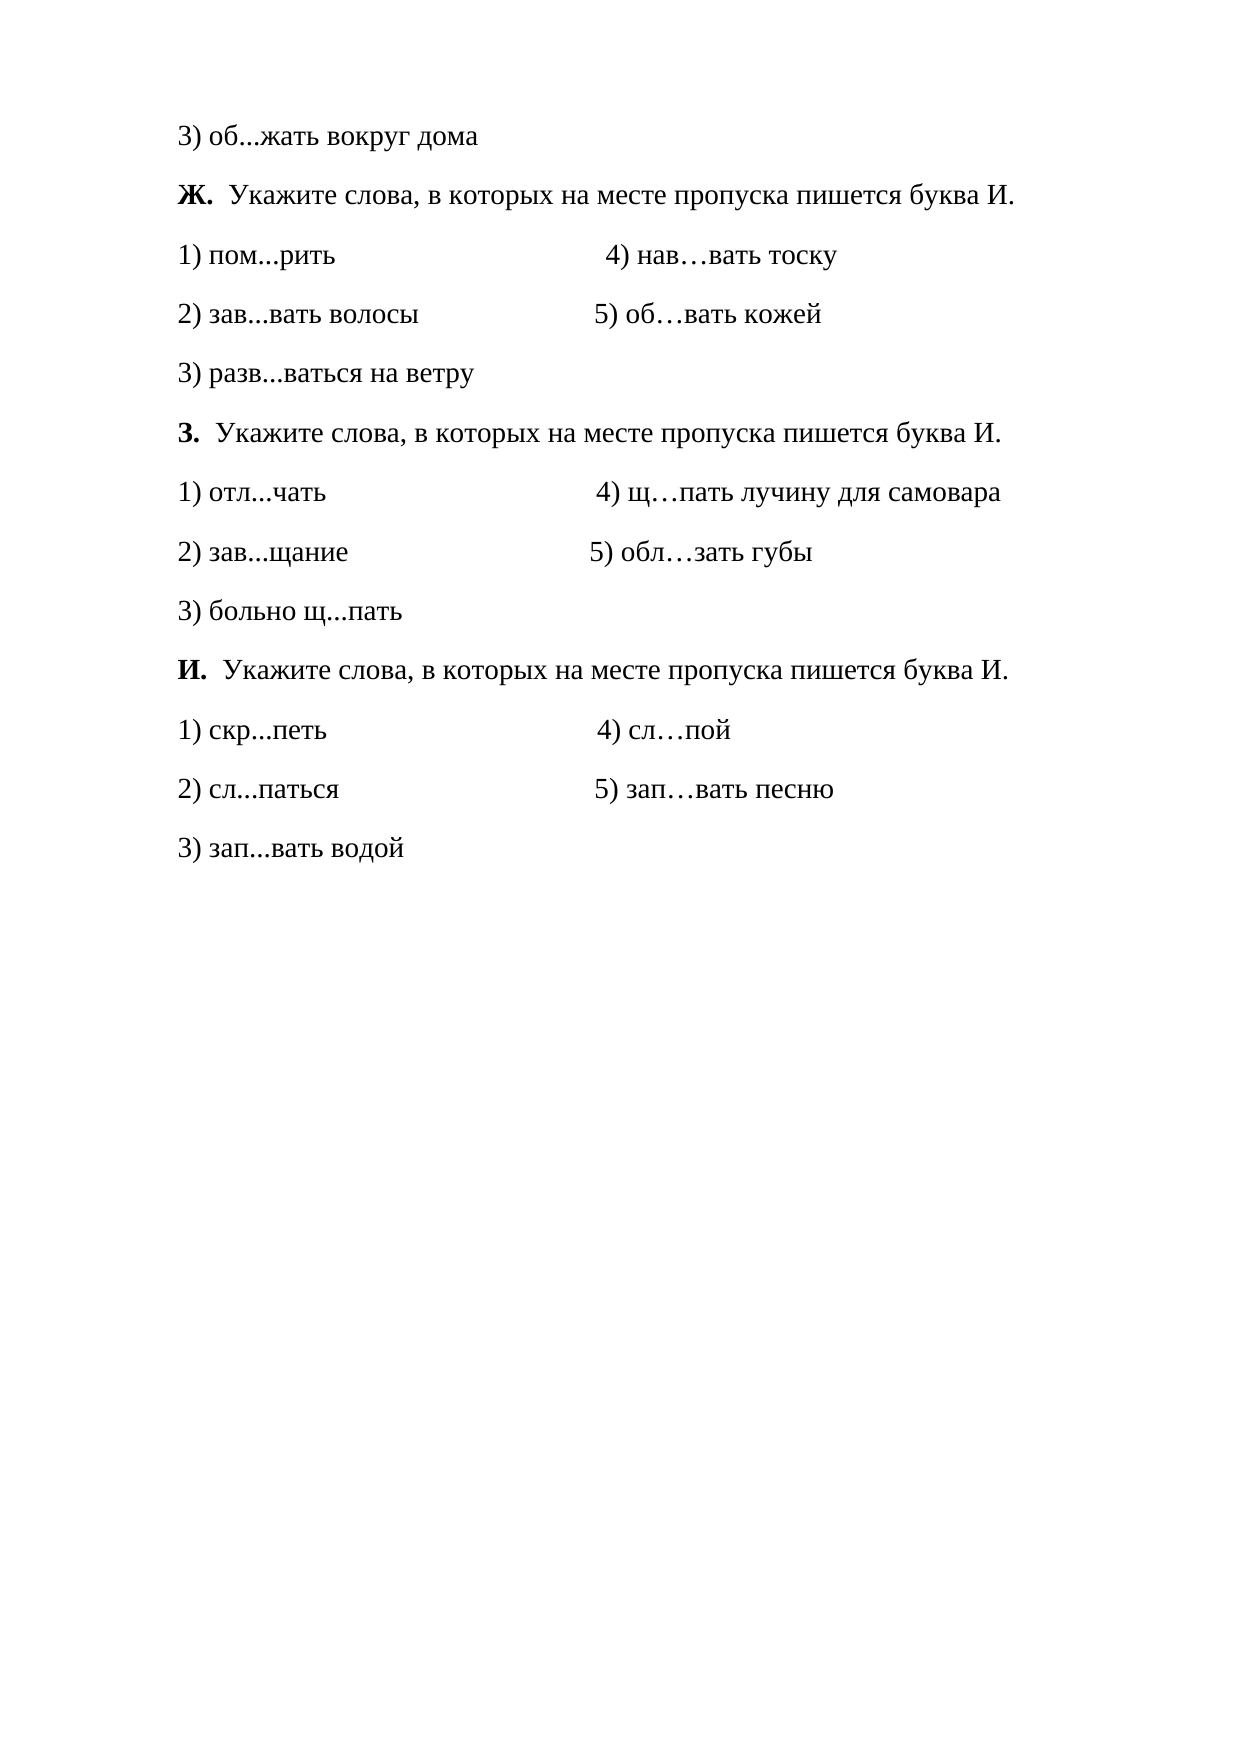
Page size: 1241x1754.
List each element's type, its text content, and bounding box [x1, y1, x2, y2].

text 2) сл...паться 5) зап…вать песню [177, 771, 1152, 805]
text З. Укажите слова, в которых на месте пропуска пишется буква И. [177, 415, 1152, 448]
text 2) зав...щание 5) обл…зать губы [177, 534, 1152, 567]
text 1) пом...рить 4) нав…вать тоску [177, 237, 1152, 270]
text 1) скр...петь 4) сл…пой [177, 712, 1152, 745]
text Ж. Укажите слова, в которых на месте пропуска пишется буква И. [177, 177, 1152, 211]
text 3) разв...ваться на ветру [177, 356, 1152, 389]
text 2) зав...вать волосы 5) об…вать кожей [177, 296, 1152, 330]
text 1) отл...чать 4) щ…пать лучину для самовара [177, 474, 1152, 508]
text 3) зап...вать водой [177, 831, 1152, 864]
text 3) больно щ...пать [177, 593, 1152, 627]
text 3) об...жать вокруг дома [177, 118, 1152, 152]
text И. Укажите слова, в которых на месте пропуска пишется буква И. [177, 652, 1152, 686]
